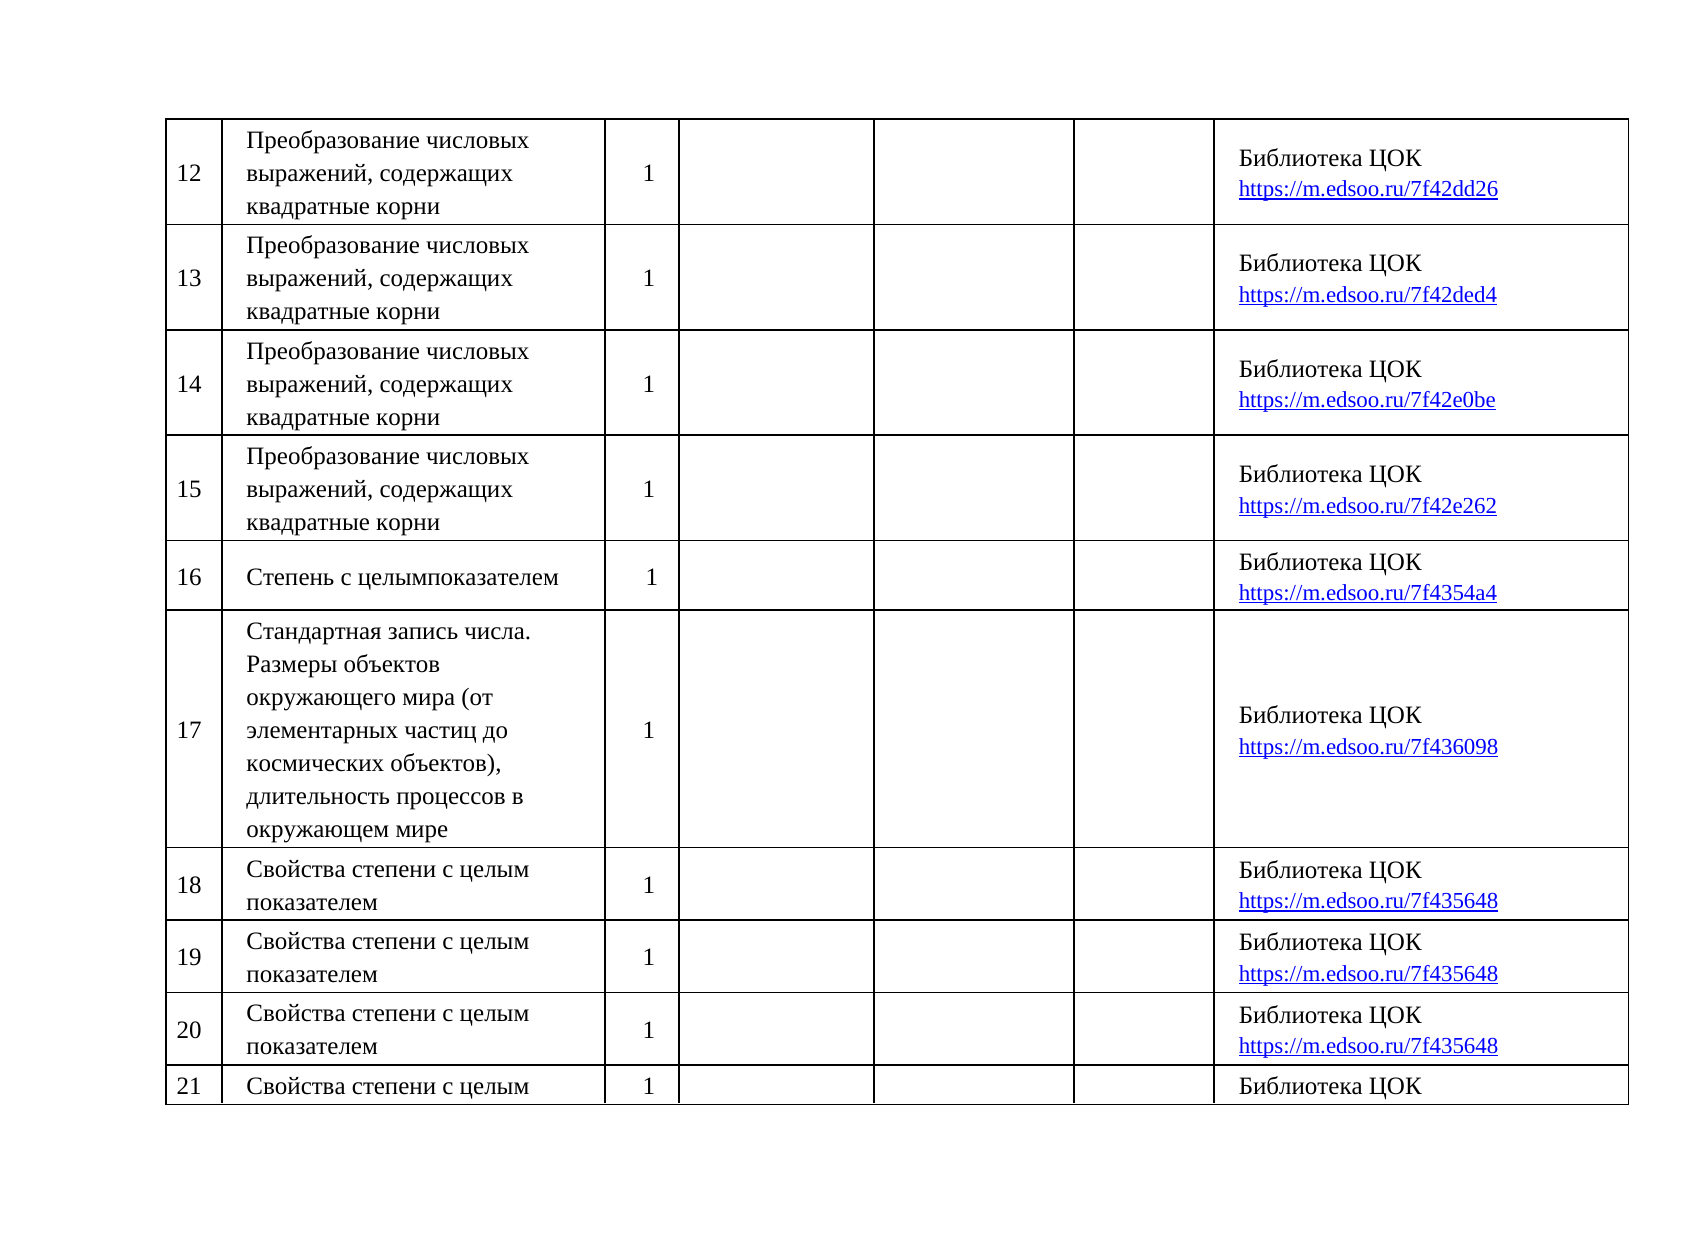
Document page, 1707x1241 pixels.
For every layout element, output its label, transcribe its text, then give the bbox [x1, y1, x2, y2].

table_cell [875, 541, 1073, 609]
table_cell [875, 1066, 1073, 1103]
table_cell Свойства степени с целым показателем [223, 921, 604, 992]
table_cell [875, 611, 1073, 847]
table_cell [1075, 993, 1213, 1064]
table_cell 14 [167, 331, 221, 434]
table_cell [1075, 120, 1213, 223]
table_cell Библиотека ЦОК https://m.edsoo.ru/7f42e262 [1215, 436, 1628, 540]
table_cell Преобразование числовых выражений, содержащих квадратные корни [223, 225, 604, 329]
table_cell 1 [606, 611, 678, 847]
table_cell Библиотека ЦОК https://m.edsoo.ru/7f435648 [1215, 993, 1628, 1064]
table_cell Библиотека ЦОК https://m.edsoo.ru/7f42ded4 [1215, 225, 1628, 329]
table_cell 1 [606, 921, 678, 992]
table_cell [680, 541, 873, 609]
table_cell [680, 921, 873, 992]
table_cell Преобразование числовых выражений, содержащих квадратные корни [223, 436, 604, 540]
table_cell [1075, 848, 1213, 919]
table_cell Преобразование числовых выражений, содержащих квадратные корни [223, 331, 604, 434]
table_cell 20 [167, 993, 221, 1064]
table_cell [680, 436, 873, 540]
table_cell [1075, 225, 1213, 329]
table_cell Библиотека ЦОК https://m.edsoo.ru/7f42dd26 [1215, 120, 1628, 223]
table_cell Библиотека ЦОК https://m.edsoo.ru/7f435648 [1215, 921, 1628, 992]
table_cell [680, 993, 873, 1064]
table_cell [680, 1066, 873, 1103]
table_cell Библиотека ЦОК https://m.edsoo.ru/7f436098 [1215, 611, 1628, 847]
table_cell [875, 225, 1073, 329]
table_cell [1075, 611, 1213, 847]
table_cell Свойства степени с целым показателем [223, 848, 604, 919]
table_cell [680, 611, 873, 847]
table_cell 1 [606, 120, 678, 223]
table_cell 12 [167, 120, 221, 223]
table_cell Библиотека ЦОК https://m.edsoo.ru/7f42e0be [1215, 331, 1628, 434]
table_cell [1075, 1066, 1213, 1103]
table_cell [875, 120, 1073, 223]
table_cell [875, 436, 1073, 540]
table_cell 16 [167, 541, 221, 609]
table_cell Свойства степени с целым показателем [223, 993, 604, 1064]
table_cell 1 [606, 541, 678, 609]
table_cell [875, 331, 1073, 434]
table_cell [875, 921, 1073, 992]
table_cell [1075, 436, 1213, 540]
table_cell Библиотека ЦОК https://m.edsoo.ru/7f4354a4 [1215, 541, 1628, 609]
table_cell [1215, 1066, 1628, 1103]
table_cell Стандартная запись числа. Размеры объектов окружающего мира (от элементарных частиц до космических объектов), длительность процессов в окружающем мире [223, 611, 604, 847]
table_cell [875, 993, 1073, 1064]
table_cell [1075, 921, 1213, 992]
table_cell [875, 848, 1073, 919]
table_cell 18 [167, 848, 221, 919]
table_cell 1 [606, 225, 678, 329]
table_cell 1 [606, 331, 678, 434]
table_cell Преобразование числовых выражений, содержащих квадратные корни [223, 120, 604, 223]
table_cell 1 [606, 848, 678, 919]
table_cell [680, 848, 873, 919]
table_cell [1075, 541, 1213, 609]
table_cell 13 [167, 225, 221, 329]
table_cell Степень с целымпоказателем [223, 541, 604, 609]
table_cell 1 [606, 1066, 678, 1103]
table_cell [223, 1066, 604, 1103]
table_cell [1075, 331, 1213, 434]
table_cell [680, 120, 873, 223]
table_cell 15 [167, 436, 221, 540]
table_cell 1 [606, 993, 678, 1064]
table_cell 21 [167, 1066, 221, 1103]
table_cell Библиотека ЦОК https://m.edsoo.ru/7f435648 [1215, 848, 1628, 919]
table_cell 1 [606, 436, 678, 540]
table_cell [680, 331, 873, 434]
table_cell [680, 225, 873, 329]
table_cell 19 [167, 921, 221, 992]
table_cell 17 [167, 611, 221, 847]
